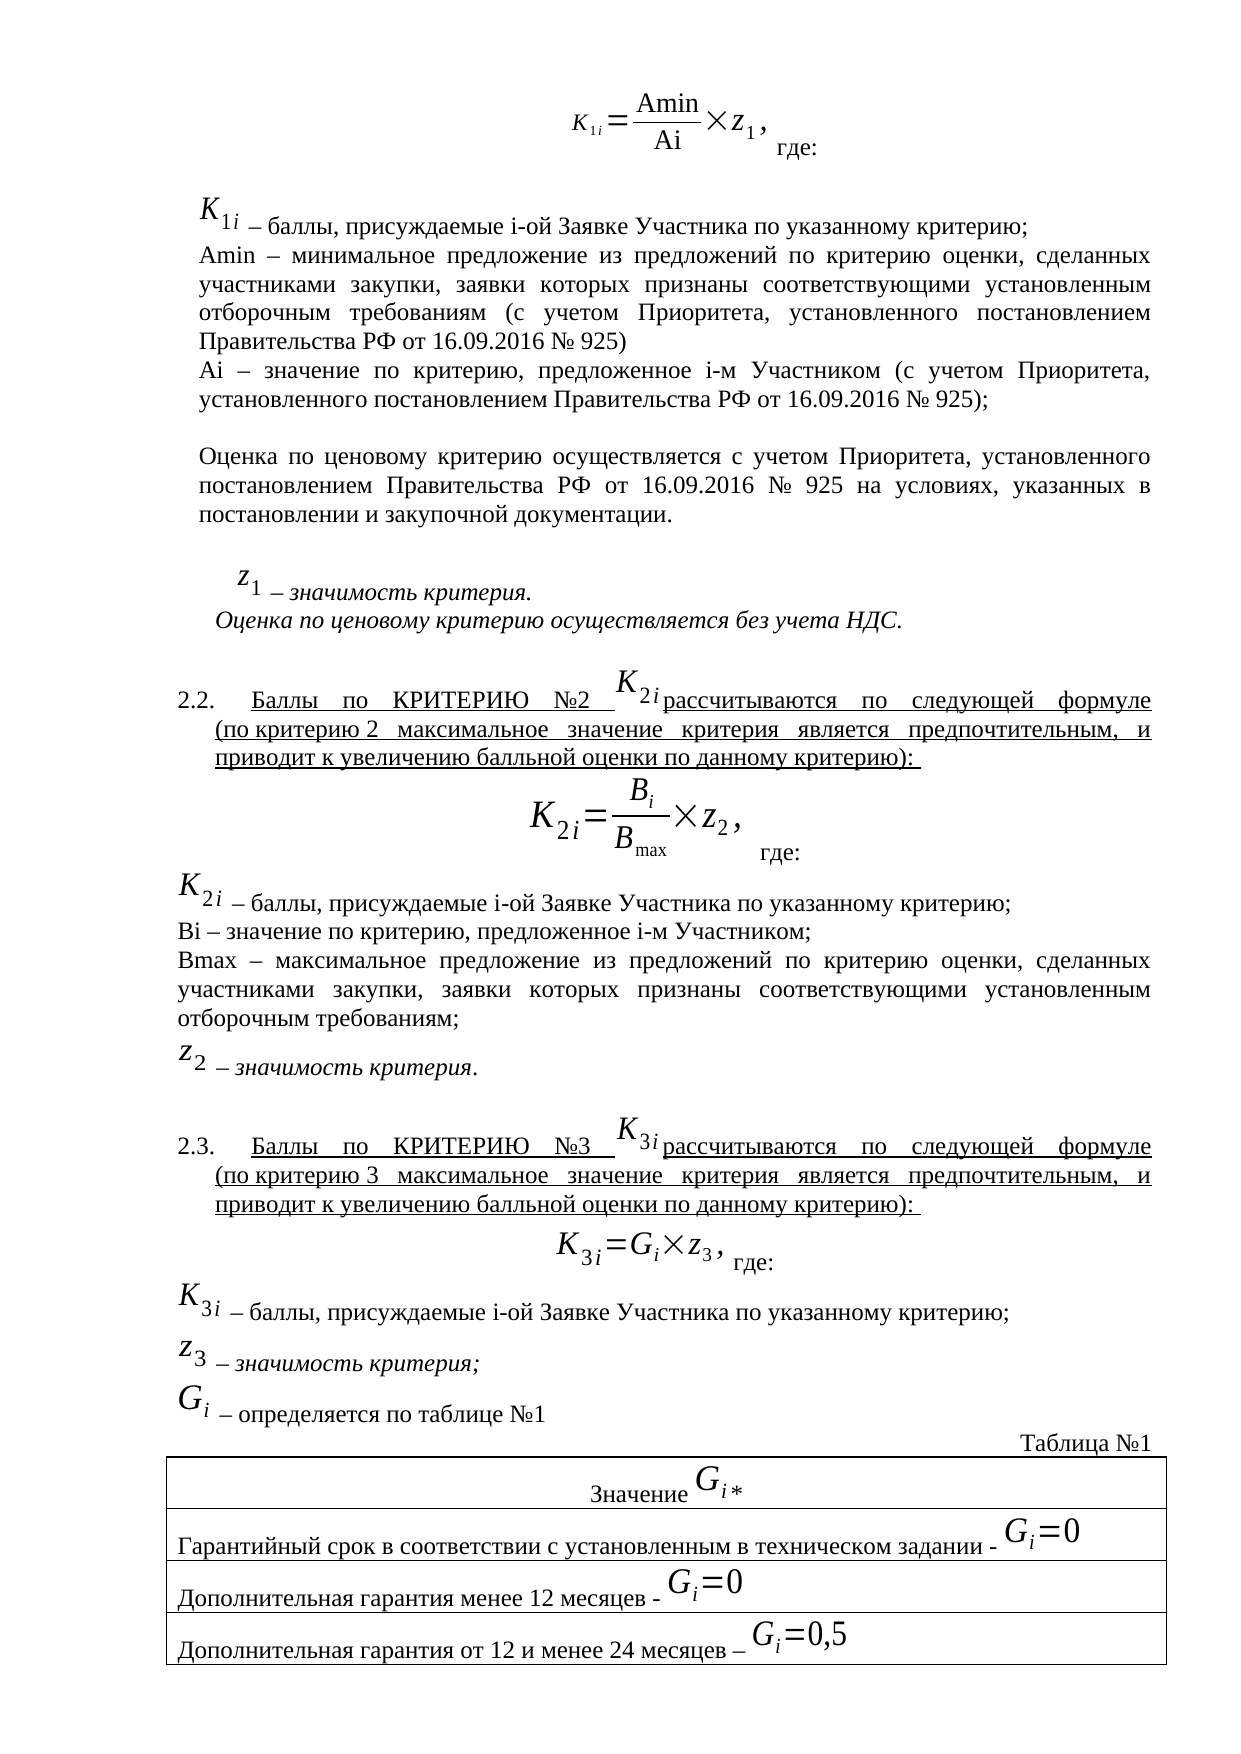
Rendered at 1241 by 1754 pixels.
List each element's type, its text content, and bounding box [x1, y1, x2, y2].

text Оценка по ценовому критерию осуществляется без учета НДС. [215, 605, 1152, 634]
text Таблица №1 [177, 1428, 1152, 1456]
text Оценка по ценовому критерию осуществляется с учетом Приоритета, установленного постановлением Правительства РФ от 16.09.2016 № 925 на условиях, указанных в постановлении и закупочной документации. [198, 441, 1152, 527]
text где: [177, 1225, 1152, 1276]
text Bmax – максимальное предложение из предложений по критерию оценки, сделанных участниками закупки, заявки которых признаны соответствующими установленным отборочным требованиям; [177, 945, 1152, 1031]
text Amin – минимальное предложение из предложений по критерию оценки, сделанных участниками закупки, заявки которых признаны соответствующими установленным отборочным требованиям (с учетом Приоритета, установленного постановлением Правительства РФ от 16.09.2016 № 925) [198, 240, 1152, 355]
list Баллы по КРИТЕРИЮ №2 рассчитываются по следующей формуле (по критерию 2 максимальное значение критерия является предпочтительным, и приводит к увеличению балльной оценки по данному критерию): [177, 663, 1152, 771]
table_cell Дополнительная гарантия от 12 и менее 24 месяцев – [167, 1613, 1166, 1663]
text – значимость критерия. [177, 1031, 1152, 1081]
text – баллы, присуждаемые i-ой Заявке Участника по указанному критерию; [177, 866, 1152, 916]
text – значимость критерия; [177, 1326, 1152, 1377]
text – баллы, присуждаемые i-ой Заявке Участника по указанному критерию; [198, 189, 1152, 240]
text – баллы, присуждаемые i-ой Заявке Участника по указанному критерию; [177, 1276, 1152, 1326]
text Ai – значение по критерию, предложенное i-м Участником (с учетом Приоритета, установленного постановлением Правительства РФ от 16.09.2016 № 925); [198, 355, 1152, 412]
text – значимость критерия. [236, 556, 1152, 605]
table_header Значение * [167, 1458, 1166, 1508]
table_cell Гарантийный срок в соответствии с установленным в техническом задании - [167, 1509, 1166, 1560]
list Баллы по КРИТЕРИЮ №3 рассчитываются по следующей формуле (по критерию 3 максимальное значение критерия является предпочтительным, и приводит к увеличению балльной оценки по данному критерию): [177, 1109, 1152, 1217]
text Bi – значение по критерию, предложенное i-м Участником; [177, 916, 1152, 945]
table_cell Дополнительная гарантия менее 12 месяцев - [167, 1561, 1166, 1612]
text – определяется по таблице №1 [177, 1377, 1152, 1428]
text где: [177, 771, 1152, 866]
text где: [236, 88, 1152, 161]
